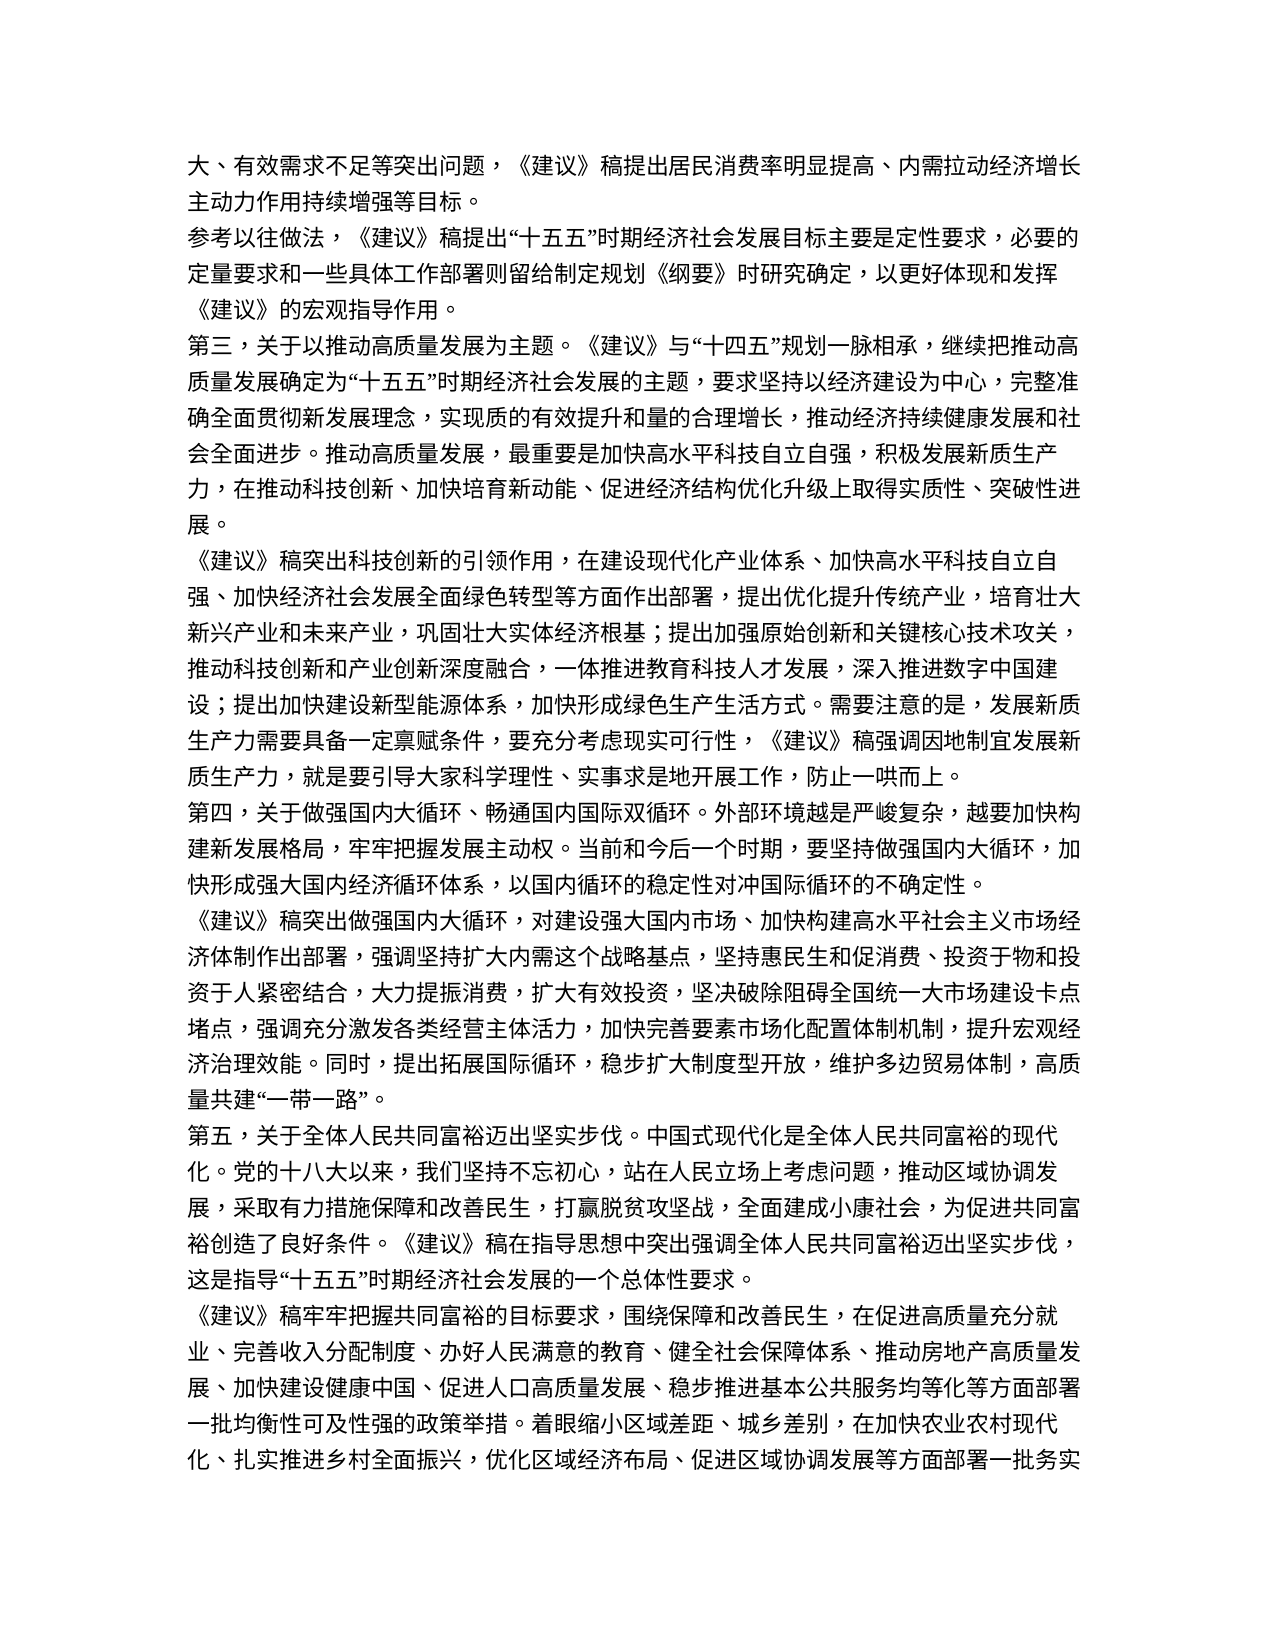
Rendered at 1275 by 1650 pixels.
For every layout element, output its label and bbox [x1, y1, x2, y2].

text [187, 150, 1087, 1475]
